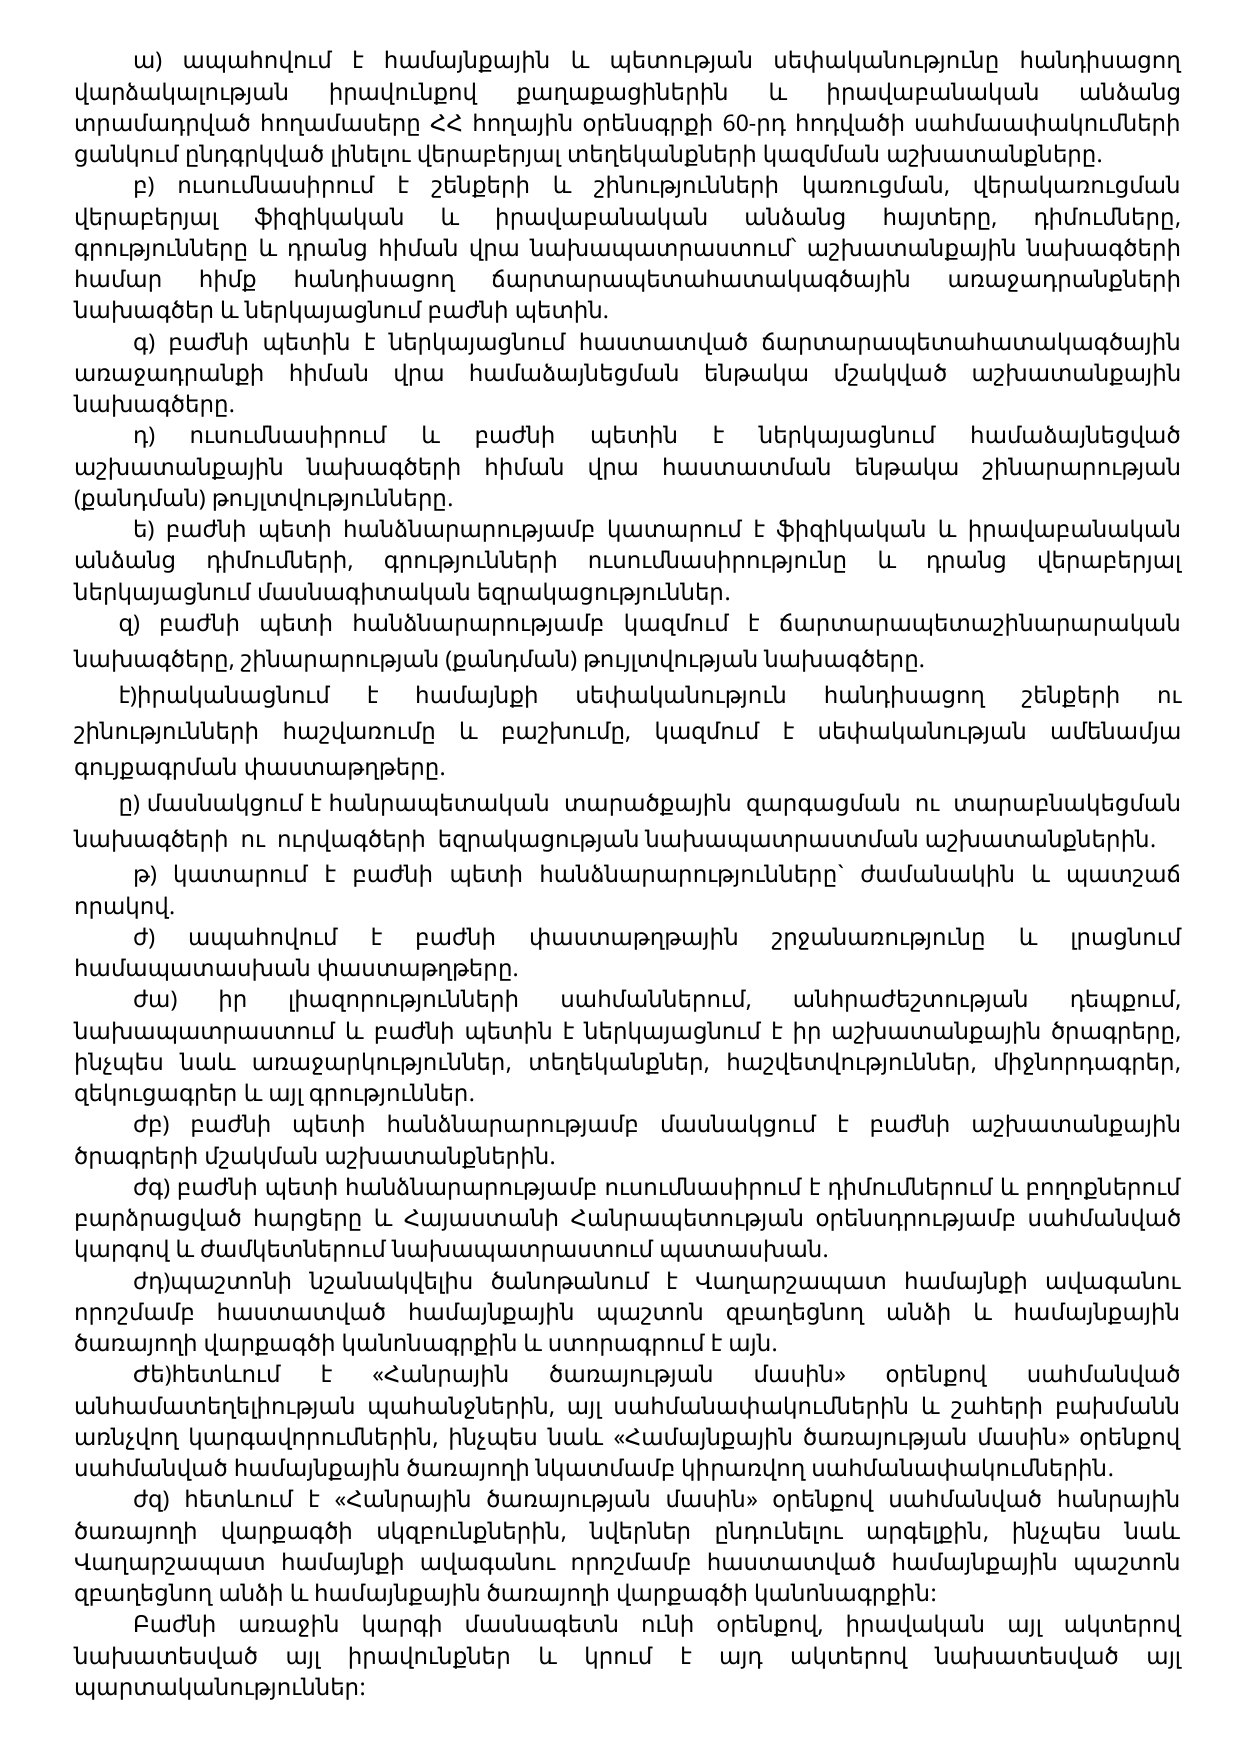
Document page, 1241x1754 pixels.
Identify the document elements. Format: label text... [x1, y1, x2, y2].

text ե) բաժնի պետի հանձնարարությամբ կատարում է ֆիզիկական և իրավաբանական անձանց դիմումների, գրությունների ուսումնասիրությունը և դրանց վերաբերյալ ներկայացնում մասնագիտական եզրակացություններ. [74, 513, 1181, 607]
text ժզ) հետևում է «Հանրային ծառայության մասին» օրենքով սահմանված հանրային ծառայողի վարքագծի սկզբունքներին, նվերներ ընդունելու արգելքին, ինչպես նաև Վաղարշապատ համայնքի ավագանու որոշմամբ հաստատված համայնքային պաշտոն զբաղեցնող անձի և համայնքային ծառայողի վարքագծի կանոնագրքին: [74, 1483, 1181, 1608]
text ա) ապահովում է համայնքային և պետության սեփականությունը հանդիսացող վարձակալության իրավունքով քաղաքացիներին և իրավաբանական անձանց տրամադրված հողամասերը ՀՀ հողային օրենսգրքի 60-րդ հոդվածի սահմաափակումների ցանկում ընդգրկված լինելու վերաբերյալ տեղեկանքների կազմման աշխատանքները. [74, 44, 1181, 169]
text ժգ) բաժնի պետի հանձնարարությամբ ուսումնասիրում է դիմումներում և բողոքներում բարձրացված հարցերը և Հայաստանի Հանրապետության օրենսդրությամբ սահմանված կարգով և ժամկետներում նախապատրաստում պատասխան. [74, 1171, 1181, 1265]
text գ) բաժնի պետին է ներկայացնում հաստատված ճարտարապետահատակագծային առաջադրանքի հիման վրա համաձայնեցման ենթակա մշակված աշխատանքային նախագծերը. [74, 326, 1181, 419]
text ժ) ապահովում է բաժնի փաստաթղթային շրջանառությունը և լրացնում համապատասխան փաստաթղթերը. [74, 921, 1181, 983]
text ը) մասնակցում է հանրապետական տարածքային զարգացման ու տարաբնակեցման նախագծերի ու ուրվագծերի եզրակացության նախապատրաստման աշխատանքներին. [74, 787, 1181, 854]
text Ժե)հետևում է «Հանրային ծառայության մասին» օրենքով սահմանված անհամատեղելիության պահանջներին, այլ սահմանափակումներին և շահերի բախմանն առնչվող կարգավորումներին, ինչպես նաև «Համայնքային ծառայության մասին» օրենքով սահմանված համայնքային ծառայողի նկատմամբ կիրառվող սահմանափակումներին. [74, 1358, 1181, 1483]
text է)իրականացնում է համայնքի սեփականություն հանդիսացող շենքերի ու շինությունների հաշվառումը և բաշխումը, կազմում է սեփականության ամենամյա գույքագրման փաստաթղթերը. [74, 679, 1181, 782]
text դ) ուսումնասիրում և բաժնի պետին է ներկայացնում համաձայնեցված աշխատանքային նախագծերի հիման վրա հաստատման ենթակա շինարարության (քանդման) թույլտվությունները. [74, 419, 1181, 513]
text Բաժնի առաջին կարգի մասնագետն ունի oրենքով, իրավական այլ ակտերով նախատեսված այլ իրավունքներ և կրում է այդ ակտերով նախատեսված այլ պարտականություններ: [74, 1608, 1181, 1702]
text բ) ուսումնասիրում է շենքերի և շինությունների կառուցման, վերակառուցման վերաբերյալ ֆիզիկական և իրավաբանական անձանց հայտերը, դիմումները, գրությունները և դրանց հիման վրա նախապատրաստում՝ աշխատանքային նախագծերի համար հիմք հանդիսացող ճարտարապետահատակագծային առաջադրանքների նախագծեր և ներկայացնում բաժնի պետին. [74, 169, 1181, 326]
text ժա) իր լիազորությունների սահմաններում, անհրաժեշտության դեպքում, նախապատրաստում և բաժնի պետին է ներկայացնում է իր աշխատանքային ծրագրերը, ինչպես նաև առաջարկություններ, տեղեկանքներ, հաշվետվություններ, միջնորդագրեր, զեկուցագրեր և այլ գրություններ. [74, 983, 1181, 1108]
text զ) բաժնի պետի հանձնարարությամբ կազմում է ճարտարապետաշինարարական նախագծերը, շինարարության (քանդման) թույլտվության նախագծերը. [74, 607, 1181, 674]
text ժբ) բաժնի պետի հանձնարարությամբ մասնակցում է բաժնի աշխատանքային ծրագրերի մշակման աշխատանքներին. [74, 1108, 1181, 1171]
text ժդ)պաշտոնի նշանակվելիս ծանոթանում է Վաղարշապատ համայնքի ավագանու որոշմամբ հաստատված համայնքային պաշտոն զբաղեցնող անձի և համայնքային ծառայողի վարքագծի կանոնագրքին և ստորագրում է այն. [74, 1265, 1181, 1358]
text թ) կատարում է բաժնի պետի հանձնարարությունները` ժամանակին և պատշաճ որակով. [74, 858, 1181, 921]
